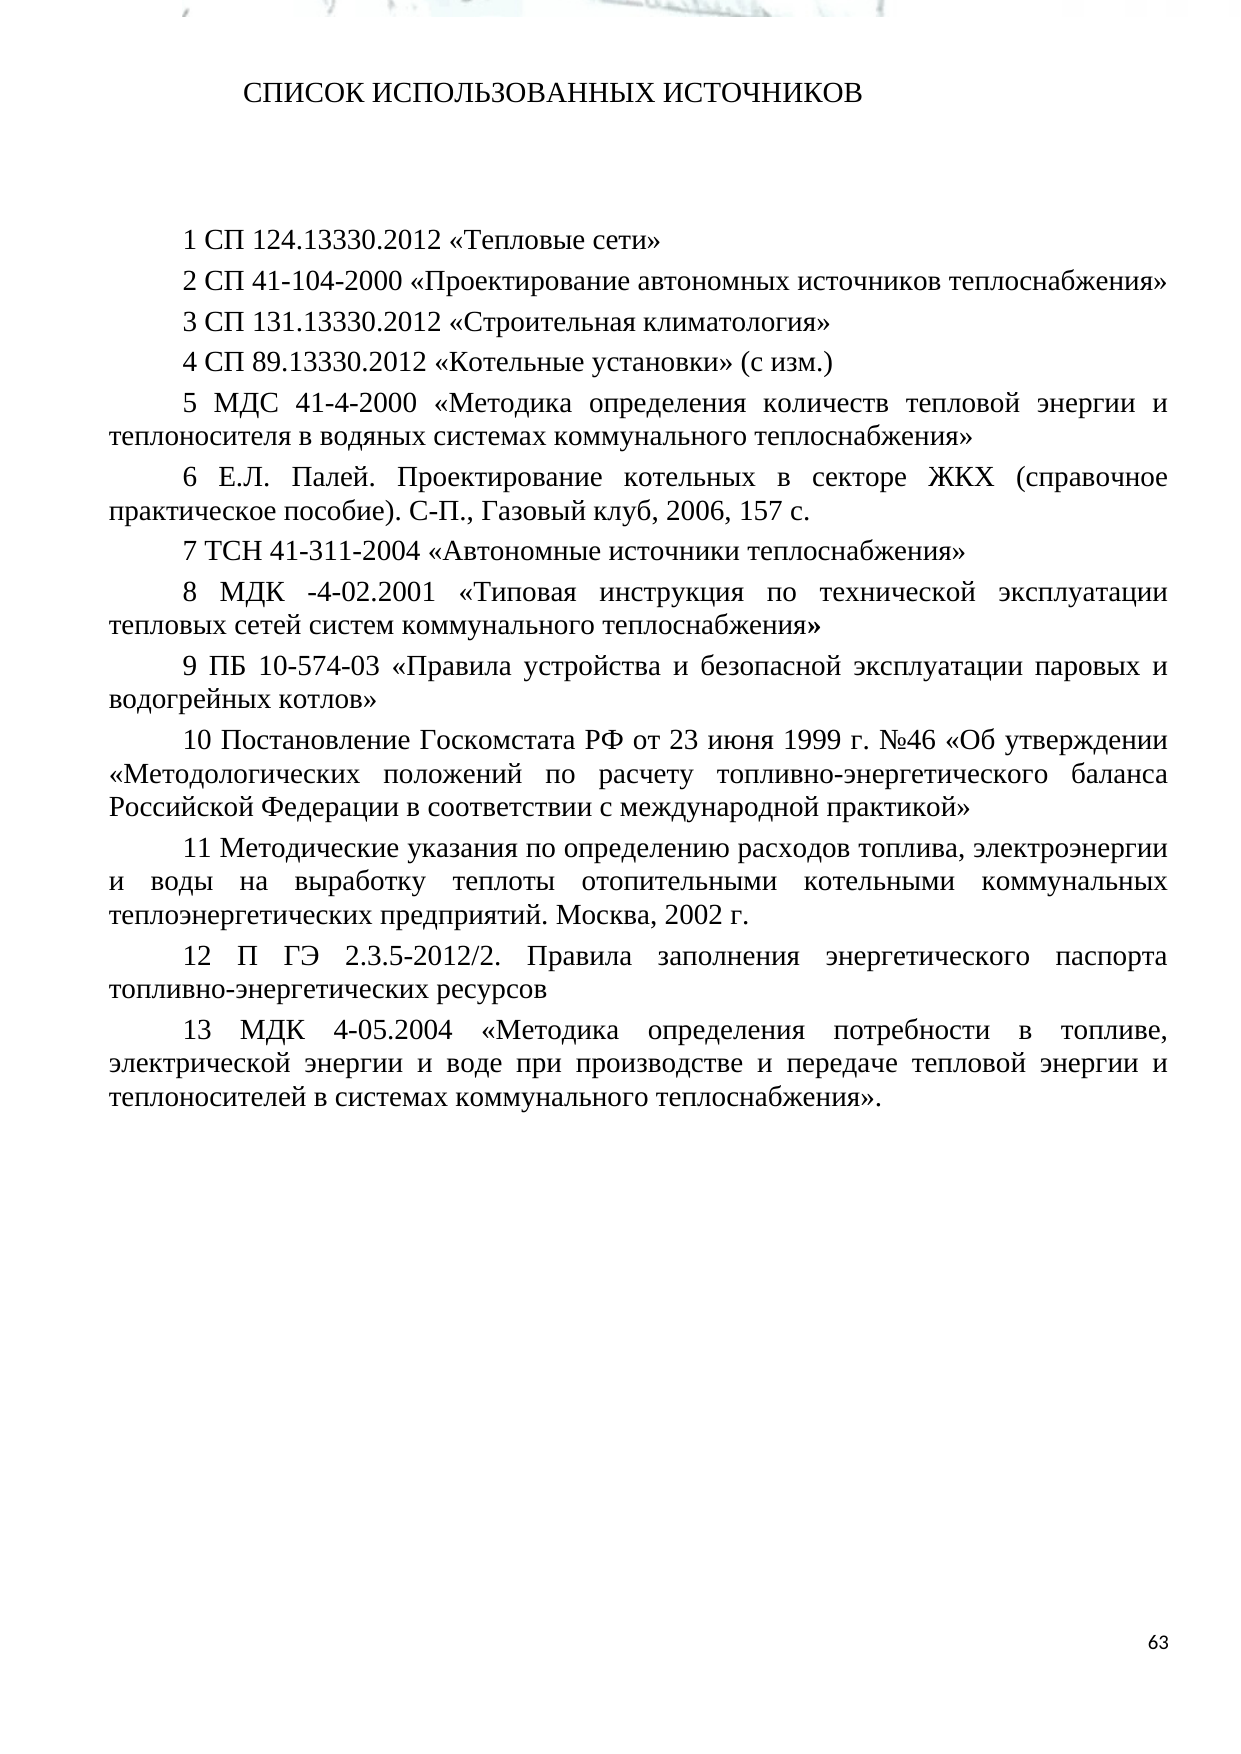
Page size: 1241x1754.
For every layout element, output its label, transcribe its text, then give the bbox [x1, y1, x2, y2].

text 6 Е.Л. Палей. Проектирование котельных в секторе ЖКХ (справочное практическое пособие). С-П., Газовый клуб, 2006, 157 с. [108, 459, 1169, 526]
text 1 СП 124.13330.2012 «Тепловые сети» [108, 222, 1169, 256]
text 9 ПБ 10-574-03 «Правила устройства и безопасной эксплуатации паровых и водогрейных котлов» [108, 648, 1169, 715]
picture [182, 0, 1241, 17]
text 12 П ГЭ 2.3.5-2012/2. Правила заполнения энергетического паспорта топливно-энергетических ресурсов [108, 938, 1169, 1005]
text 4 СП 89.13330.2012 «Котельные установки» (с изм.) [108, 344, 1169, 378]
text 2 СП 41-104-2000 «Проектирование автономных источников теплоснабжения» [108, 263, 1169, 297]
text 5 МДС 41-4-2000 «Методика определения количеств тепловой энергии и теплоносителя в водяных системах коммунального теплоснабжения» [108, 385, 1169, 452]
text 7 ТСН 41-311-2004 «Автономные источники теплоснабжения» [108, 533, 1169, 567]
text 11 Методические указания по определению расходов топлива, электроэнергии и воды на выработку теплоты отопительными котельными коммунальных теплоэнергетических предприятий. Москва, 2002 г. [108, 830, 1169, 931]
text 3 СП 131.13330.2012 «Строительная климатология» [108, 304, 1169, 337]
text 10 Постановление Госкомстата РФ от 23 июня 1999 г. №46 «Об утверждении «Методологических положений по расчету топливно-энергетического баланса Российской Федерации в соответствии с международной практикой» [108, 722, 1169, 823]
text 8 МДК -4-02.2001 «Типовая инструкция по технической эксплуатации тепловых сетей систем коммунального теплоснабжения» [108, 574, 1169, 641]
text 13 МДК 4-05.2004 «Методика определения потребности в топливе, электрической энергии и воде при производстве и передаче тепловой энергии и теплоносителей в системах коммунального теплоснабжения». [108, 1012, 1169, 1112]
text СПИСОК ИСПОЛЬЗОВАННЫХ ИСТОЧНИКОВ [177, 75, 1169, 108]
